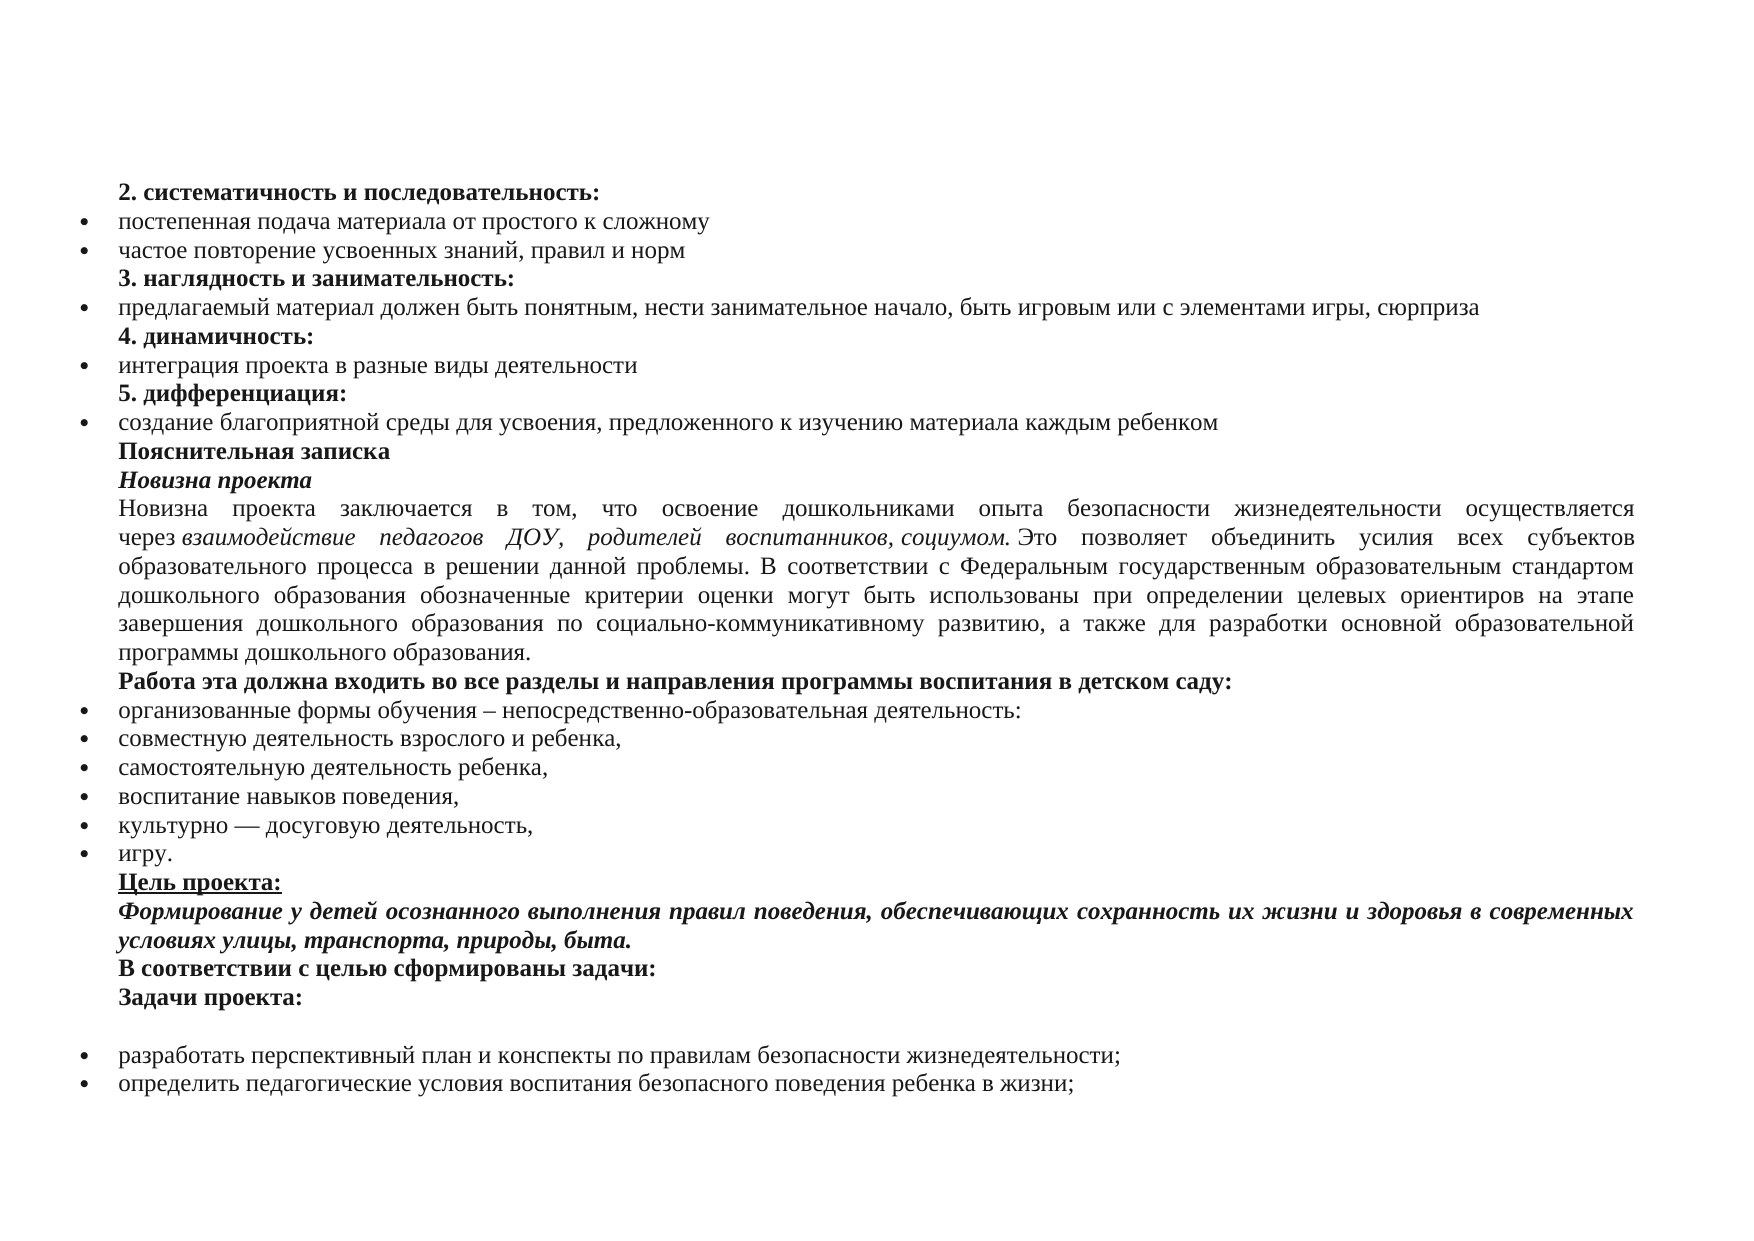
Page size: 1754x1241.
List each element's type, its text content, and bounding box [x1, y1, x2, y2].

text Цель проекта: [118, 867, 1636, 896]
text 4. динамичность: [118, 321, 1636, 350]
list создание благоприятной среды для усвоения, предложенного к изучению материала каждым ребенком [81, 407, 1636, 436]
list игру. [81, 838, 1636, 867]
text Работа эта должна входить во все разделы и направления программы воспитания в детском саду: [118, 666, 1636, 695]
text 2. систематичность и последовательность: [118, 177, 1636, 206]
text Формирование у детей осознанного выполнения правил поведения, обеспечивающих сохранность их жизни и здоровья в современных условиях улицы, транспорта, природы, быта. [118, 896, 1636, 953]
text 3. наглядность и занимательность: [118, 263, 1636, 292]
list предлагаемый материал должен быть понятным, нести занимательное начало, быть игровым или с элементами игры, сюрприза [81, 292, 1636, 321]
text 5. дифференциация: [118, 378, 1636, 407]
list частое повторение усвоенных знаний, правил и норм [81, 235, 1636, 263]
text В соответствии с целью сформированы задачи: [118, 953, 1636, 982]
text Пояснительная записка [118, 436, 1636, 465]
list воспитание навыков поведения, [81, 781, 1636, 810]
list определить педагогические условия воспитания безопасного поведения ребенка в жизни; [81, 1068, 1636, 1097]
list постепенная подача материала от простого к сложному [81, 206, 1636, 235]
list организованные формы обучения – непосредственно-образовательная деятельность: [81, 695, 1636, 723]
text Новизна проекта заключается в том, что освоение дошкольниками опыта безопасности жизнедеятельности осуществляется через взаимодействие педагогов ДОУ, родителей воспитанников, социумом. Это позволяет объединить усилия всех субъектов образовательного процесса в решении данной проблемы. В соответствии с Федеральным государственным образовательным стандартом дошкольного образования обозначенные критерии оценки могут быть использованы при определении целевых ориентиров на этапе завершения дошкольного образования по социально-коммуникативному развитию, а также для разработки основной образовательной программы дошкольного образования. [118, 493, 1636, 666]
text Задачи проекта: [118, 982, 1636, 1011]
list самостоятельную деятельность ребенка, [81, 752, 1636, 781]
list культурно — досуговую деятельность, [81, 810, 1636, 838]
list интеграция проекта в разные виды деятельности [81, 350, 1636, 378]
list совместную деятельность взрослого и ребенка, [81, 723, 1636, 752]
text Новизна проекта [118, 465, 1636, 493]
list разработать перспективный план и конспекты по правилам безопасности жизнедеятельности; [81, 1040, 1636, 1068]
